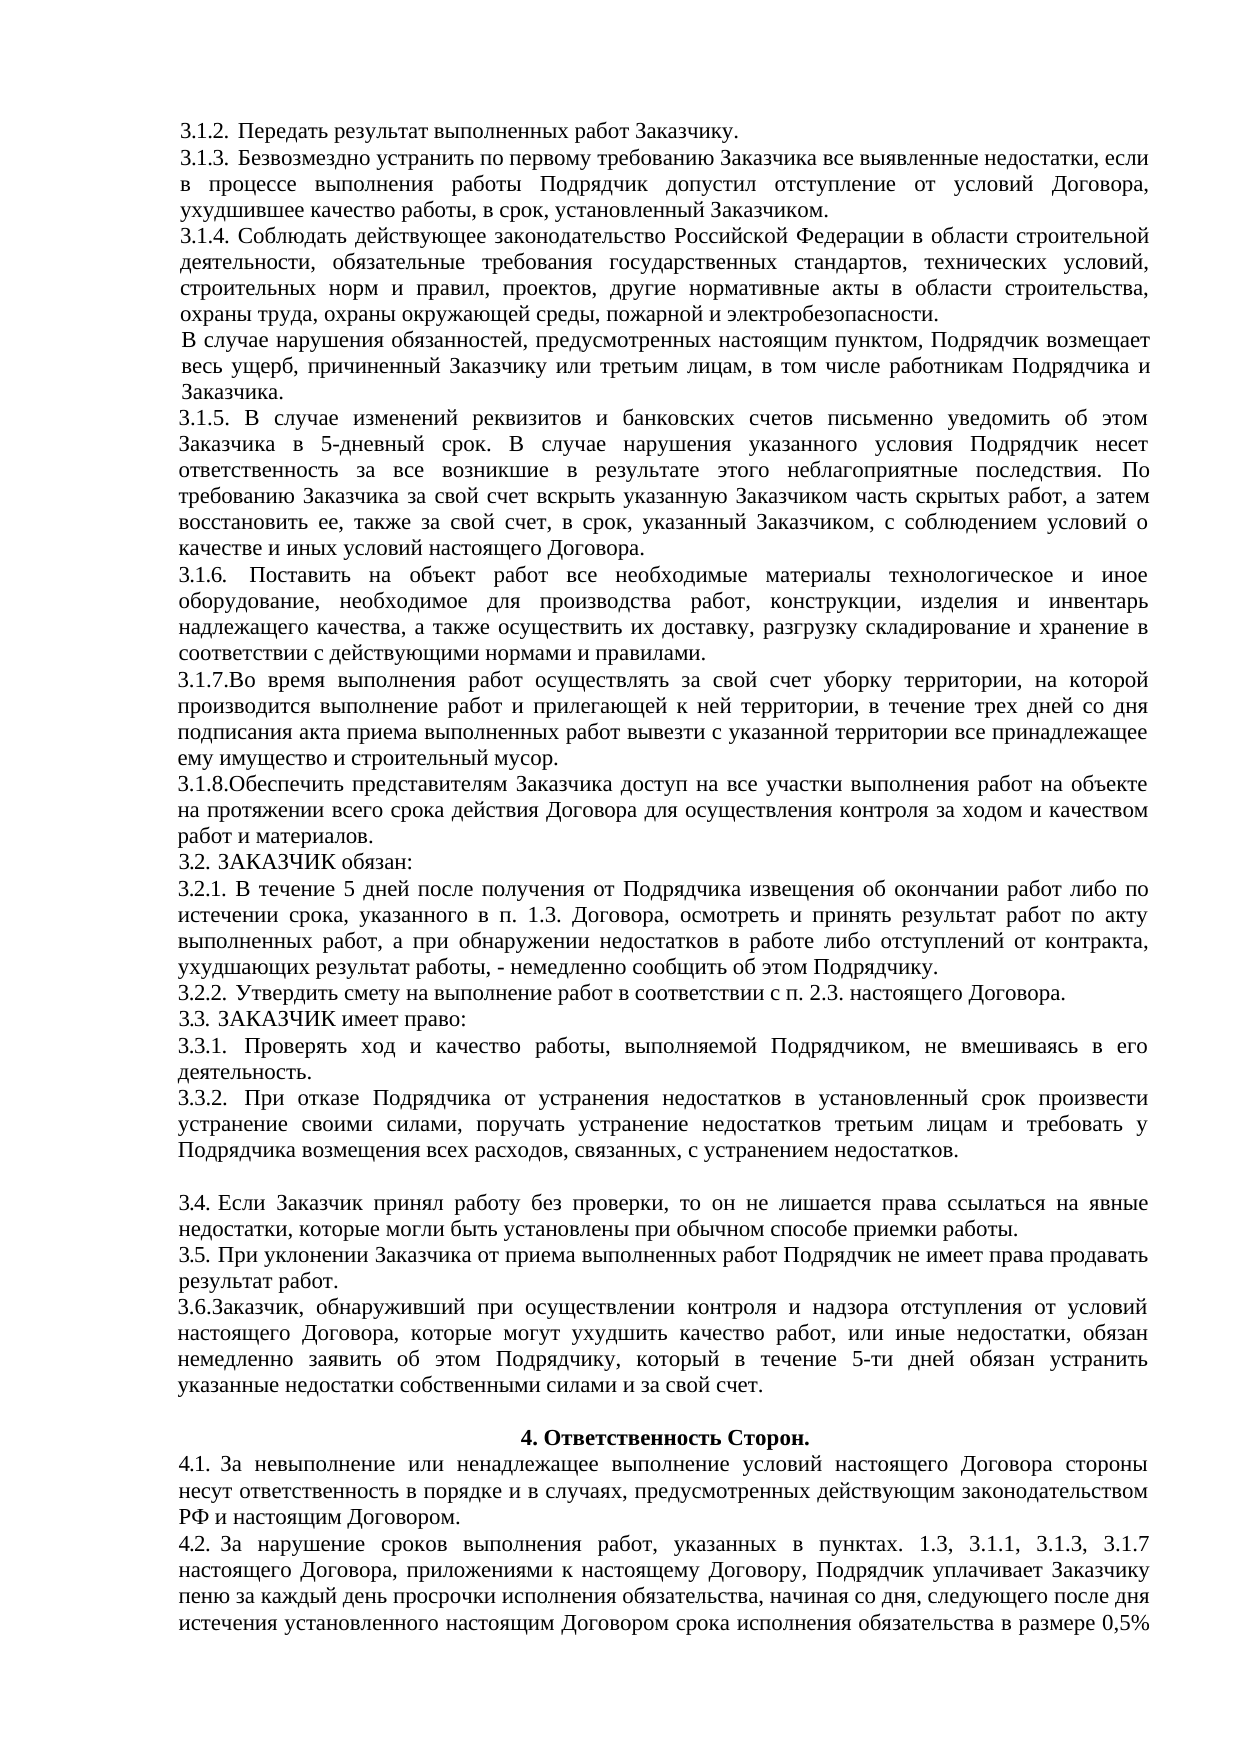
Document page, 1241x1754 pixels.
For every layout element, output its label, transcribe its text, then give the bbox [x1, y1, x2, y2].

list Соблюдать действующее законодательство Российской Федерации в области строительной деятельности, обязательные требования государственных стандартов, технических условий, строительных норм и правил, проектов, другие нормативные акты в области строительства, охраны труда, охраны окружающей среды, пожарной и электробезопасности. [180, 222, 1151, 326]
list За невыполнение или ненадлежащее выполнение условий настоящего Договора стороны несут ответственность в порядке и в случаях, предусмотренных действующим законодательством РФ и настоящим Договором. [178, 1451, 1149, 1530]
text 3.1.7.Во время выполнения работ осуществлять за свой счет уборку территории, на которой производится выполнение работ и прилегающей к ней территории, в течение трех дней со дня подписания акта приема выполненных работ вывезти с указанной территории все принадлежащее ему имущество и строительный мусор. [177, 667, 1150, 771]
list При отказе Подрядчика от устранения недостатков в установленный срок произвести устранение своими силами, поручать устранение недостатков третьим лицам и требовать у Подрядчика возмещения всех расходов, связанных, с устранением недостатков. [178, 1085, 1150, 1163]
text 3.1.8.Обеспечить представителям Заказчика доступ на все участки выполнения работ на объекте на протяжении всего срока действия Договора для осуществления контроля за ходом и качеством работ и материалов. [177, 771, 1149, 849]
text 3.1.5. В случае изменений реквизитов и банковских счетов письменно уведомить об этом Заказчика в 5-дневный срок. В случае нарушения указанного условия Подрядчик несет ответственность за все возникшие в результате этого неблагоприятные последствия. По требованию Заказчика за свой счет вскрыть указанную Заказчиком часть скрытых работ, а затем восстановить ее, также за свой счет, в срок, указанный Заказчиком, с соблюдением условий о качестве и иных условий настоящего Договора. [178, 404, 1150, 561]
list Передать результат выполненных работ Заказчику. [180, 118, 1152, 144]
text 4. Ответственность Сторон. [179, 1424, 1152, 1451]
text 3.1.6. Поставить на объект работ все необходимые материалы технологическое и иное оборудование, необходимое для производства работ, конструкции, изделия и инвентарь надлежащего качества, а также осуществить их доставку, разгрузку складирование и хранение в соответствии с действующими нормами и правилами. [178, 561, 1150, 666]
text В случае нарушения обязанностей, предусмотренных настоящим пунктом, Подрядчик возмещает весь ущерб, причиненный Заказчику или третьим лицам, в том числе работникам Подрядчика и Заказчика. [181, 326, 1152, 404]
list Безвозмездно устранить по первому требованию Заказчика все выявленные недостатки, если в процессе выполнения работы Подрядчик допустил отступление от условий Договора, ухудшившее качество работы, в срок, установленный Заказчиком. [180, 144, 1150, 222]
list Если Заказчик принял работу без проверки, то он не лишается права ссылаться на явные недостатки, которые могли быть установлены при обычном способе приемки работы. [178, 1189, 1150, 1241]
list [178, 1530, 1151, 1636]
list В течение 5 дней после получения от Подрядчика извещения об окончании работ либо по истечении срока, указанного в п. 1.3. Договора, осмотреть и принять результат работ по акту выполненных работ, а при обнаружении недостатков в работе либо отступлений от контракта, ухудшающих результат работы, - немедленно сообщить об этом Подрядчику. [178, 875, 1150, 979]
list При уклонении Заказчика от приема выполненных работ Подрядчик не имеет права продавать результат работ. [178, 1241, 1150, 1293]
list Проверять ход и качество работы, выполняемой Подрядчиком, не вмешиваясь в его деятельность. [178, 1032, 1149, 1084]
list Утвердить смету на выполнение работ в соответствии с п. 2.3. настоящего Договора. [178, 979, 1152, 1006]
text 3.6.Заказчик, обнаруживший при осуществлении контроля и надзора отступления от условий настоящего Договора, которые могут ухудшить качество работ, или иные недостатки, обязан немедленно заявить об этом Подрядчику, который в течение 5-ти дней обязан устранить указанные недостатки собственными силами и за свой счет. [177, 1293, 1149, 1398]
text 3.3. ЗАКАЗЧИК имеет право: [178, 1006, 1152, 1032]
text 3.2. ЗАКАЗЧИК обязан: [178, 849, 1152, 875]
